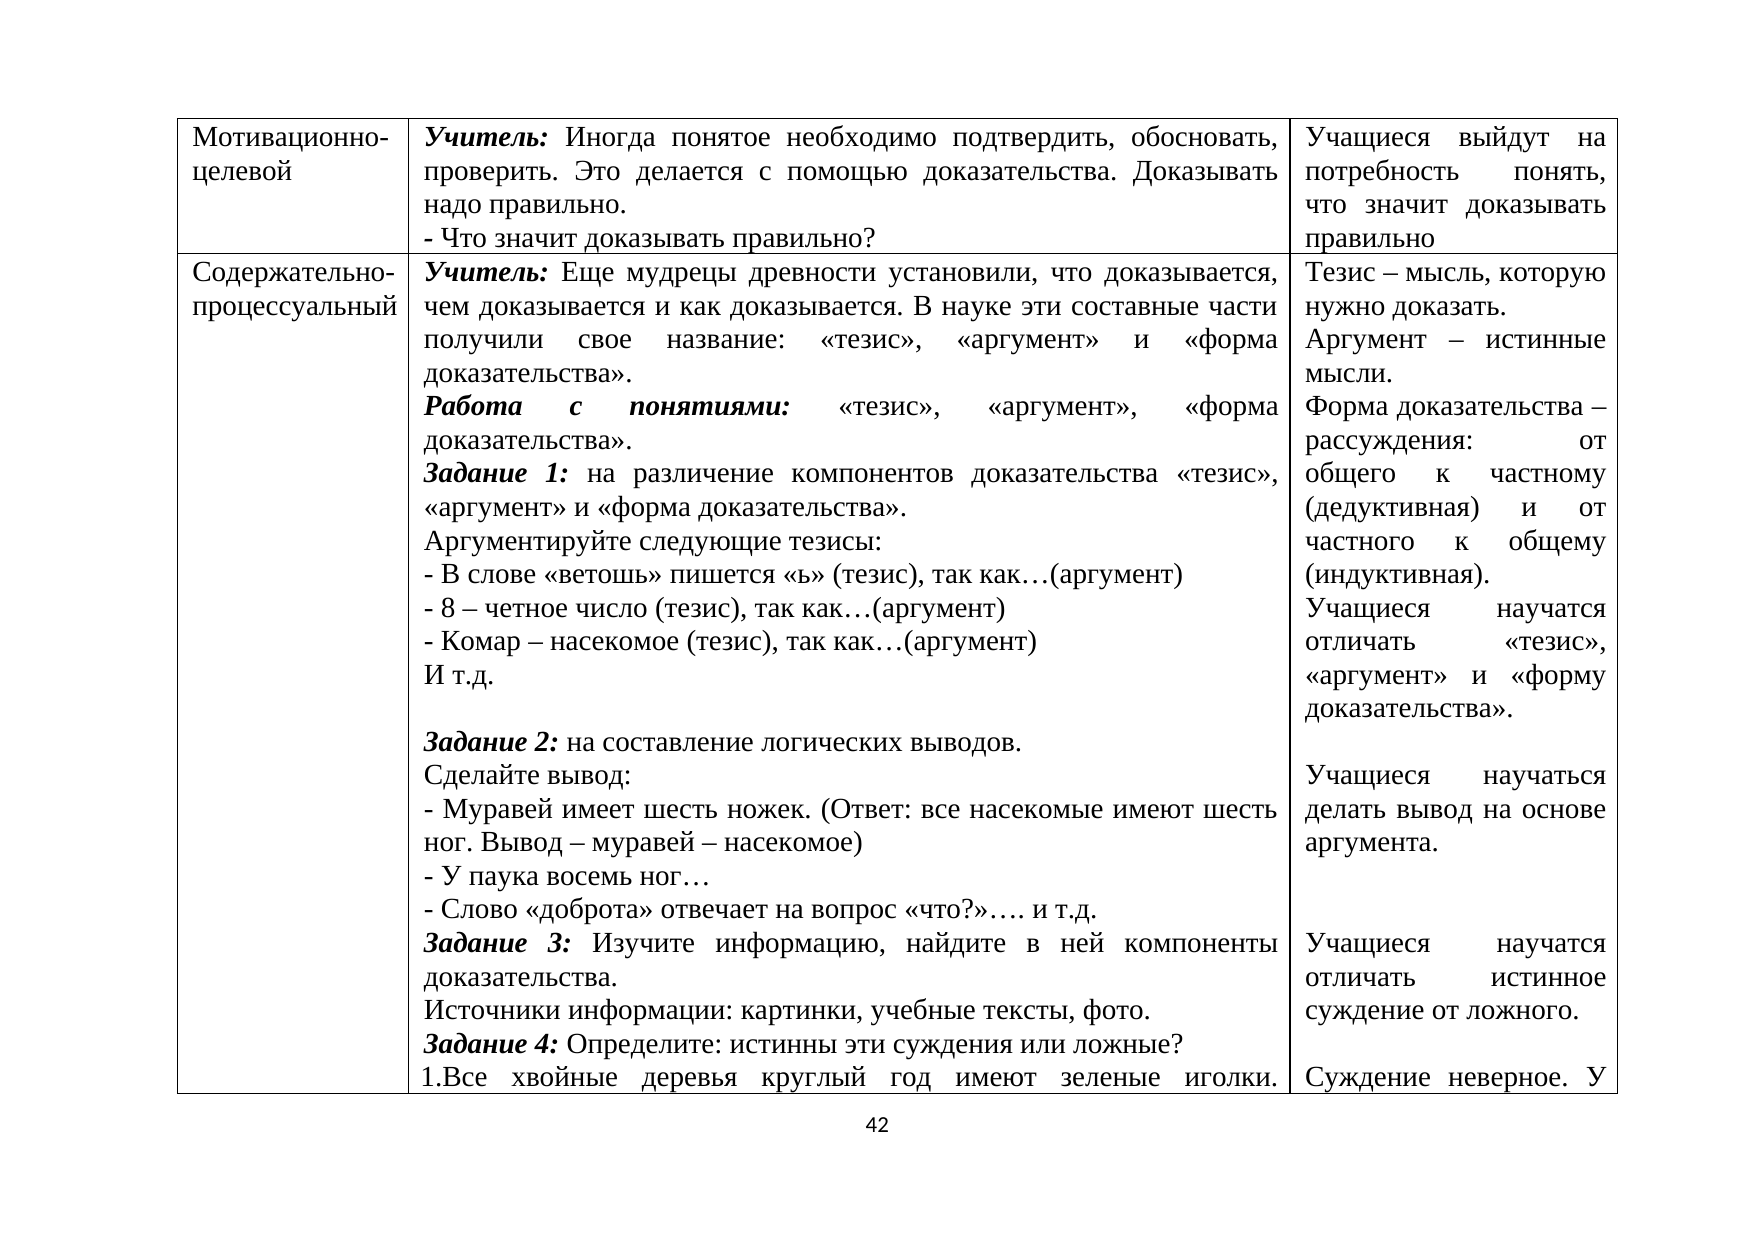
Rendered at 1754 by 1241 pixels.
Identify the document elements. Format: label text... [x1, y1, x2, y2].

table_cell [409, 254, 1289, 1093]
table_cell Учитель: Иногда понятое необходимо подтвердить, обосновать, проверить. Это делается с помощью доказательства. Доказывать надо правильно. - Что значит доказывать правильно? [409, 119, 1289, 253]
table_cell Учащиеся выйдут на потребность понять, что значит доказывать правильно [1291, 119, 1617, 253]
table_cell Мотивационно- целевой [178, 119, 408, 253]
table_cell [178, 254, 408, 1093]
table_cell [1291, 254, 1617, 1093]
